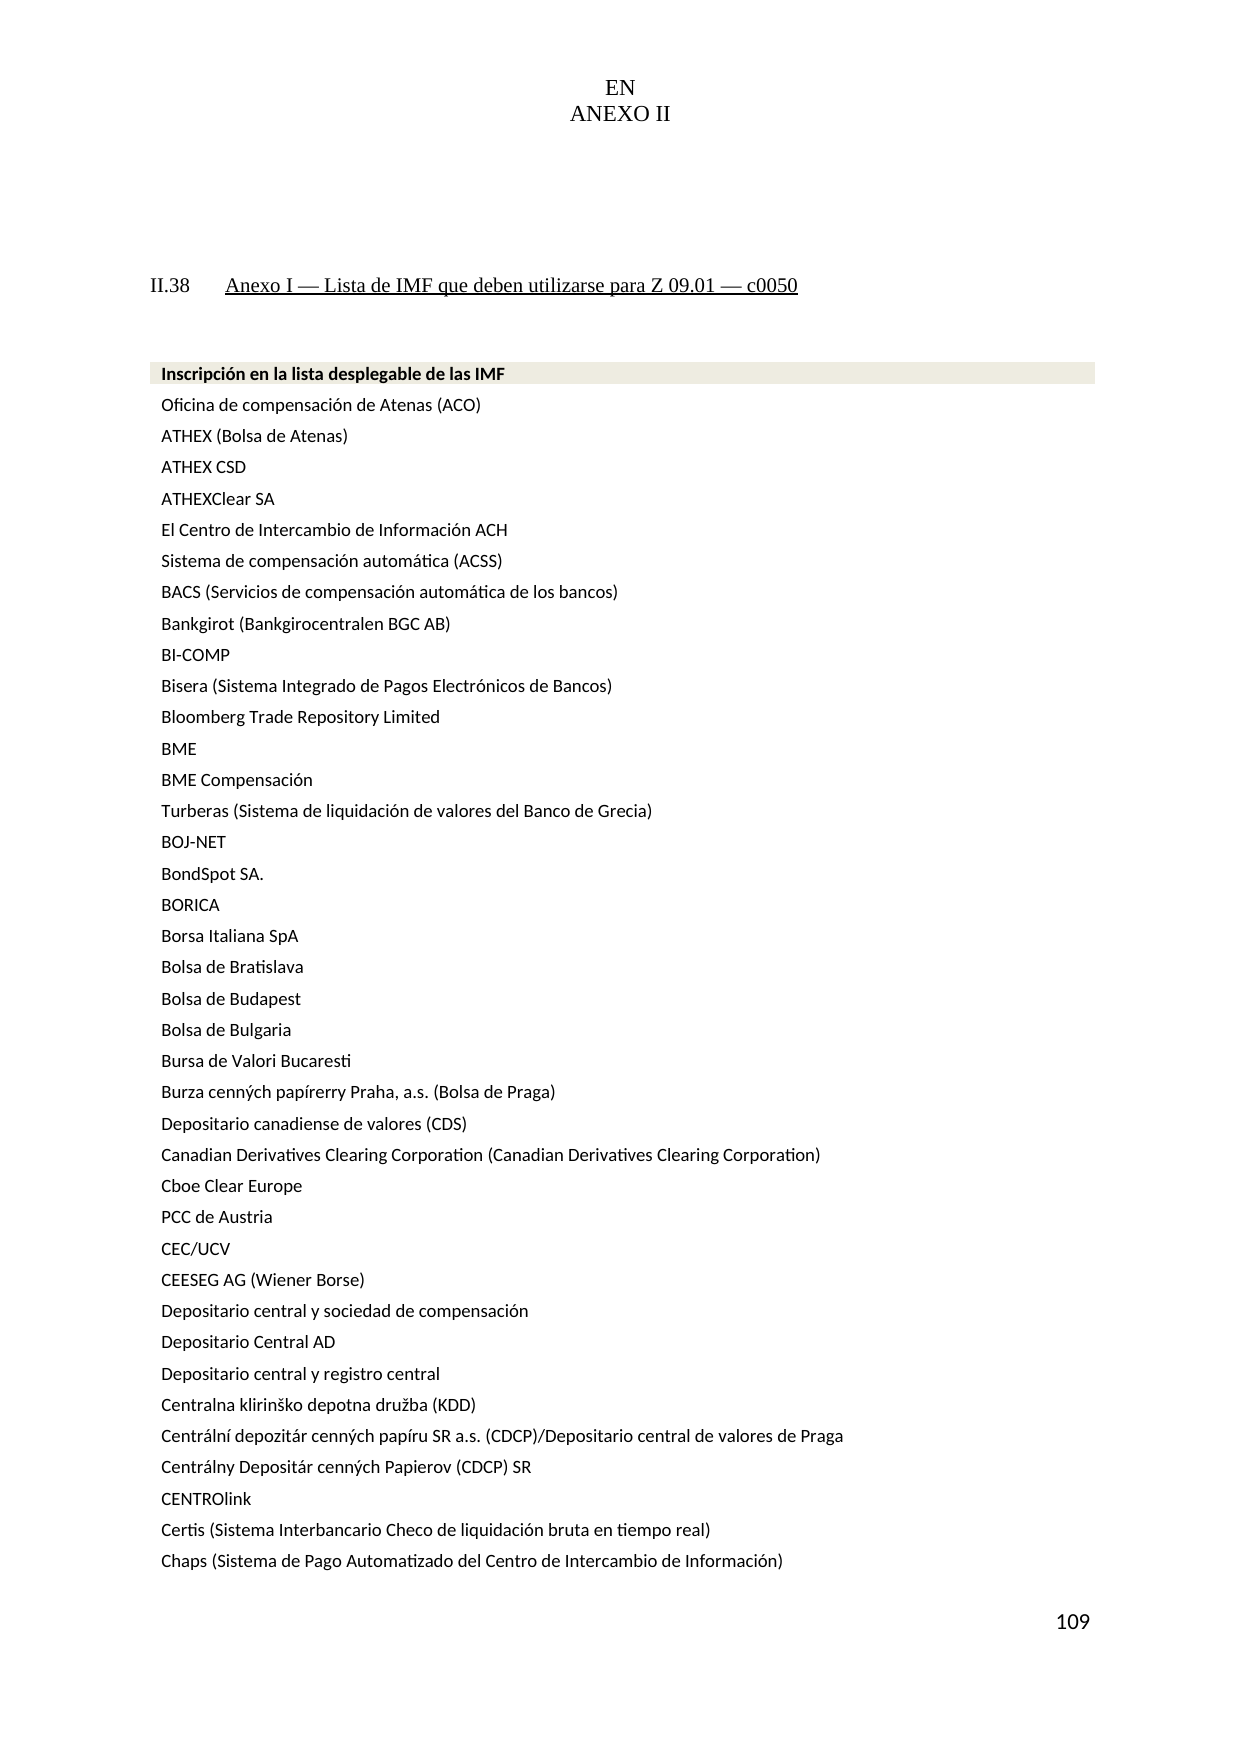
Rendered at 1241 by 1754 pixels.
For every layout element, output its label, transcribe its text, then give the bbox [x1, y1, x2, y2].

table_cell BME [150, 728, 1095, 759]
table_cell Bankgirot (Bankgirocentralen BGC AB) [150, 603, 1095, 634]
table_cell ATHEX (Bolsa de Atenas) [150, 416, 1095, 447]
table_cell Depositario central y registro central [150, 1353, 1095, 1384]
table_cell ATHEXClear SA [150, 478, 1095, 509]
table_cell BOJ-NET [150, 822, 1095, 853]
table_cell Bolsa de Bratislava [150, 947, 1095, 978]
table_cell Bursa de Valori Bucaresti [150, 1041, 1095, 1072]
table_cell Centralna klirinško depotna družba (KDD) [150, 1385, 1095, 1416]
table_cell Turberas (Sistema de liquidación de valores del Banco de Grecia) [150, 791, 1095, 822]
table_cell Depositario Central AD [150, 1322, 1095, 1353]
table_cell BondSpot SA. [150, 853, 1095, 884]
table_cell ATHEX CSD [150, 447, 1095, 478]
list Anexo I — Lista de IMF que deben utilizarse para Z 09.01 — c0050 [150, 272, 1090, 297]
table_cell BACS (Servicios de compensación automática de los bancos) [150, 572, 1095, 603]
table_cell El Centro de Intercambio de Información ACH [150, 510, 1095, 541]
table_cell Chaps (Sistema de Pago Automatizado del Centro de Intercambio de Información) [150, 1541, 1095, 1572]
table_cell CEC/UCV [150, 1228, 1095, 1259]
table_cell Sistema de compensación automática (ACSS) [150, 541, 1095, 572]
table_cell BME Compensación [150, 760, 1095, 791]
table_cell Centrální depozitár cenných papíru SR a.s. (CDCP)/Depositario central de valores de Praga [150, 1416, 1095, 1447]
table_cell Bolsa de Bulgaria [150, 1010, 1095, 1041]
table_cell CENTROlink [150, 1478, 1095, 1509]
table_cell Depositario canadiense de valores (CDS) [150, 1103, 1095, 1134]
table_cell BORICA [150, 885, 1095, 916]
table_cell Burza cenných papírerry Praha, a.s. (Bolsa de Praga) [150, 1072, 1095, 1103]
table_cell Bisera (Sistema Integrado de Pagos Electrónicos de Bancos) [150, 666, 1095, 697]
table_header Inscripción en la lista desplegable de las IMF [150, 362, 1095, 384]
table_cell Borsa Italiana SpA [150, 916, 1095, 947]
table_cell Canadian Derivatives Clearing Corporation (Canadian Derivatives Clearing Corporation) [150, 1135, 1095, 1166]
table_cell BI-COMP [150, 635, 1095, 666]
table_cell Certis (Sistema Interbancario Checo de liquidación bruta en tiempo real) [150, 1510, 1095, 1541]
table_cell CEESEG AG (Wiener Borse) [150, 1260, 1095, 1291]
table_cell Oficina de compensación de Atenas (ACO) [150, 385, 1095, 416]
table_cell PCC de Austria [150, 1197, 1095, 1228]
table_cell Bloomberg Trade Repository Limited [150, 697, 1095, 728]
table_cell Centrálny Depositár cenných Papierov (CDCP) SR [150, 1447, 1095, 1478]
table_cell Cboe Clear Europe [150, 1166, 1095, 1197]
table_cell Bolsa de Budapest [150, 978, 1095, 1009]
table_cell Depositario central y sociedad de compensación [150, 1291, 1095, 1322]
